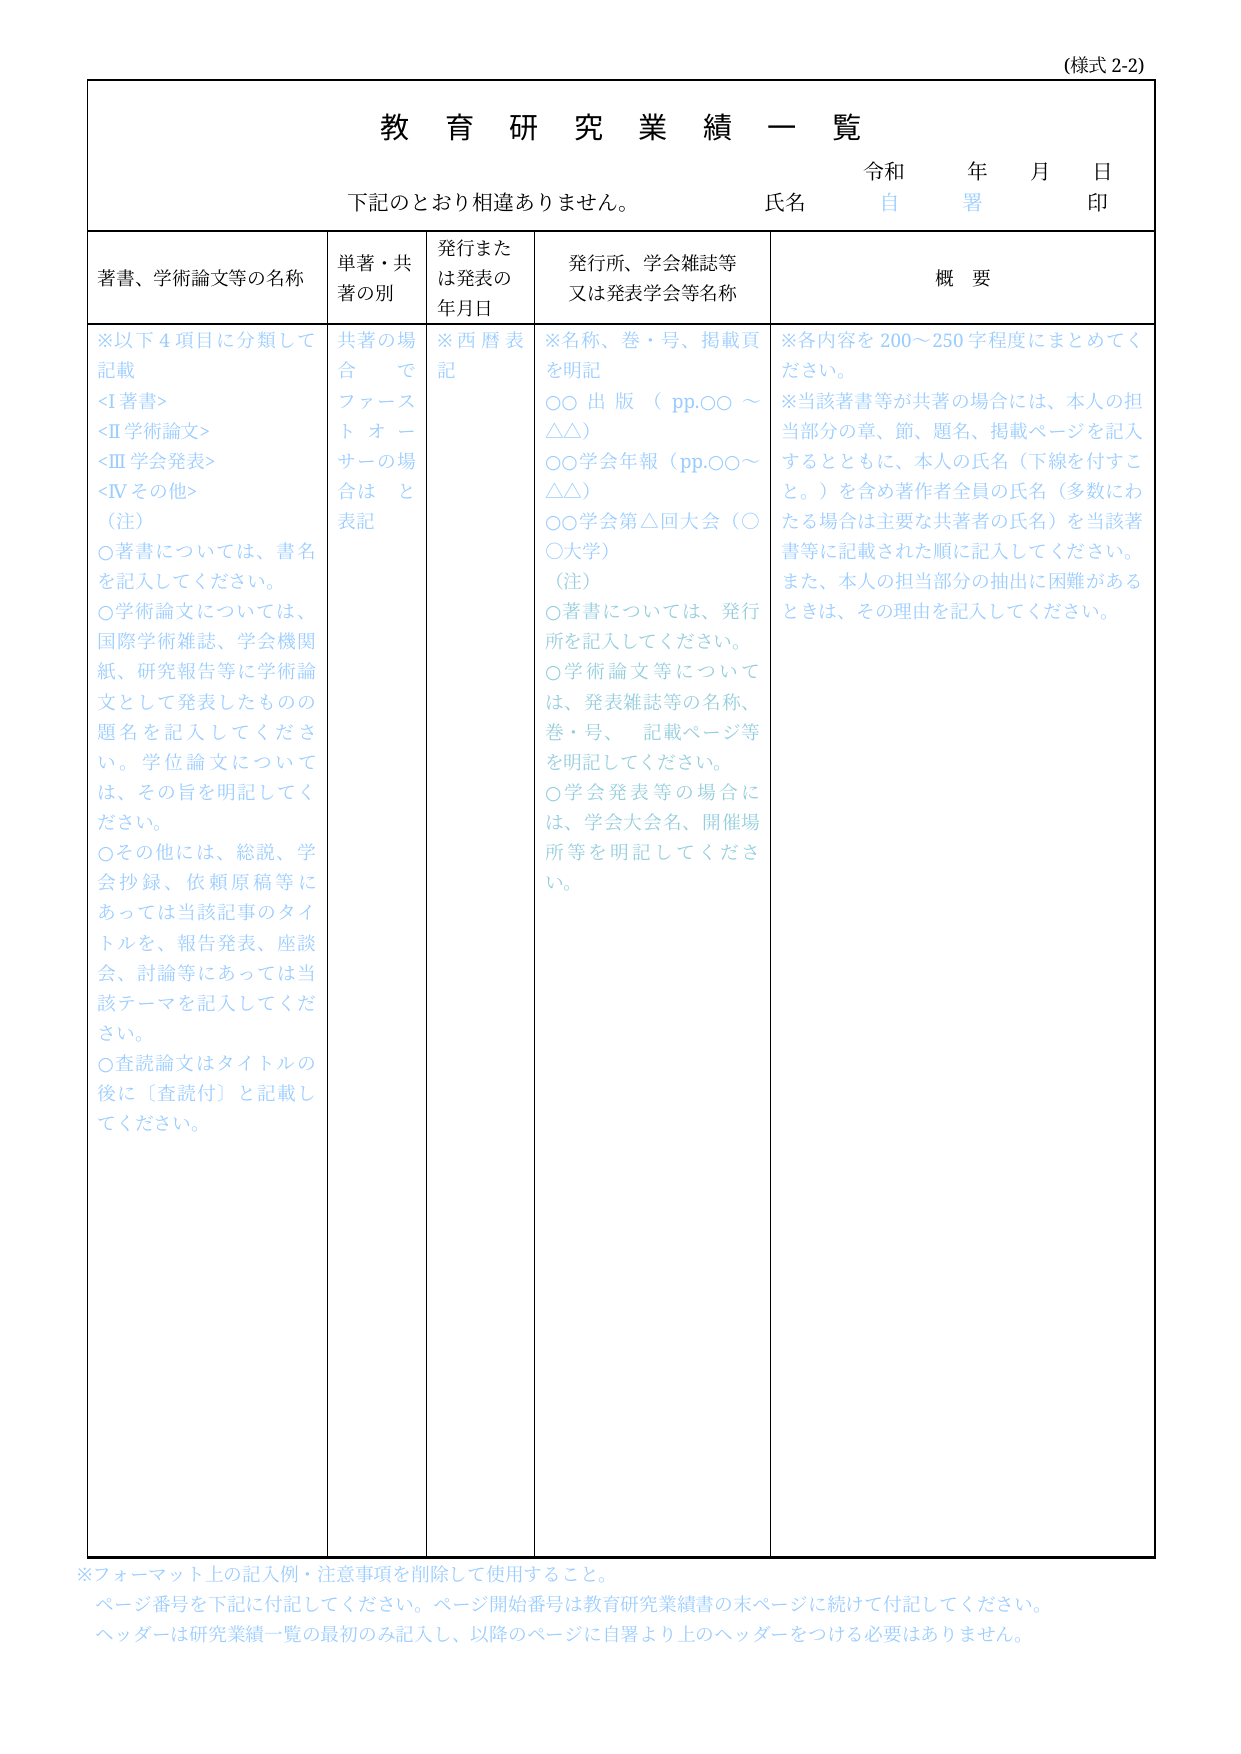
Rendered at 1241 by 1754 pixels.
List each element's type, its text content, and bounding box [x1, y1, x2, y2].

table_cell 概 要 [771, 232, 1154, 323]
table_cell ※各内容を200～250字程度にまとめてください。 ※当該著書等が共著の場合には、本人の担当部分の章、節、題名、掲載ページを記入するとともに、本人の氏名（下線を付すこと。）を含め著作者全員の氏名（多数にわたる場合は主要な共著者の氏名）を当該著書等に記載された順に記入してください。また、本人の担当部分の抽出に困難があるときは、その理由を記入してください。 [771, 325, 1154, 1556]
table_cell ※名称、巻・号、掲載頁を明記 ○○出版（pp.○○～△△） ○○学会年報（pp.○○～△△） ○○学会第△回大会（○○大学） （注） ○著書については、発行所を記入してください。 ○学術論文等については、発表雑誌等の名称、巻・号、 記載ページ等を明記してください。 ○学会発表等の場合には、学会大会名、開催場所等を明記してください。 [535, 325, 770, 1556]
table_cell 発行所、学会雑誌等 又は発表学会等名称 [535, 232, 770, 323]
table_cell 共著の場合でファーストオーサーの場合は と表記 [328, 325, 426, 1556]
table_cell 教育研究業績一覧 令和 年 月 日 下記のとおり相違ありません。 氏名 自 署 印 [88, 81, 1154, 230]
table_cell 単著・共著の別 [328, 232, 426, 323]
table_cell ※西暦表記 [427, 325, 534, 1556]
table_cell 著書、学術論文等の名称 [88, 232, 327, 323]
table_header (様式2-2) [87, 49, 1155, 79]
text ※フォーマット上の記入例・注意事項を削除して使用すること。 ページ番号を下記に付記してください。ページ開始番号は教育研究業績書の末ページに続けて付記してください。 ヘッダーは研究業績一覧の最初のみ記入し、以降のページに自署より上のヘッダーをつける必要はありません。 [77, 1558, 1152, 1649]
table_cell ※以下4項目に分類して記載 <Ⅰ著書> <Ⅱ学術論文> <Ⅲ学会発表> <Ⅳその他> （注） ○著書については、書名を記入してください。 ○学術論文については、国際学術雑誌、学会機関紙、研究報告等に学術論文として発表したものの題名を記入してください。学位論文については、その旨を明記してください。 ○その他には、総説、学会抄録、依頼原稿等にあっては当該記事のタイトルを、報告発表、座談会、討論等にあっては当該テーマを記入してください。 ○査読論文はタイトルの後に〔査読付〕と記載してください。 [88, 325, 327, 1556]
table_cell 発行または発表の年月日 [427, 232, 534, 323]
